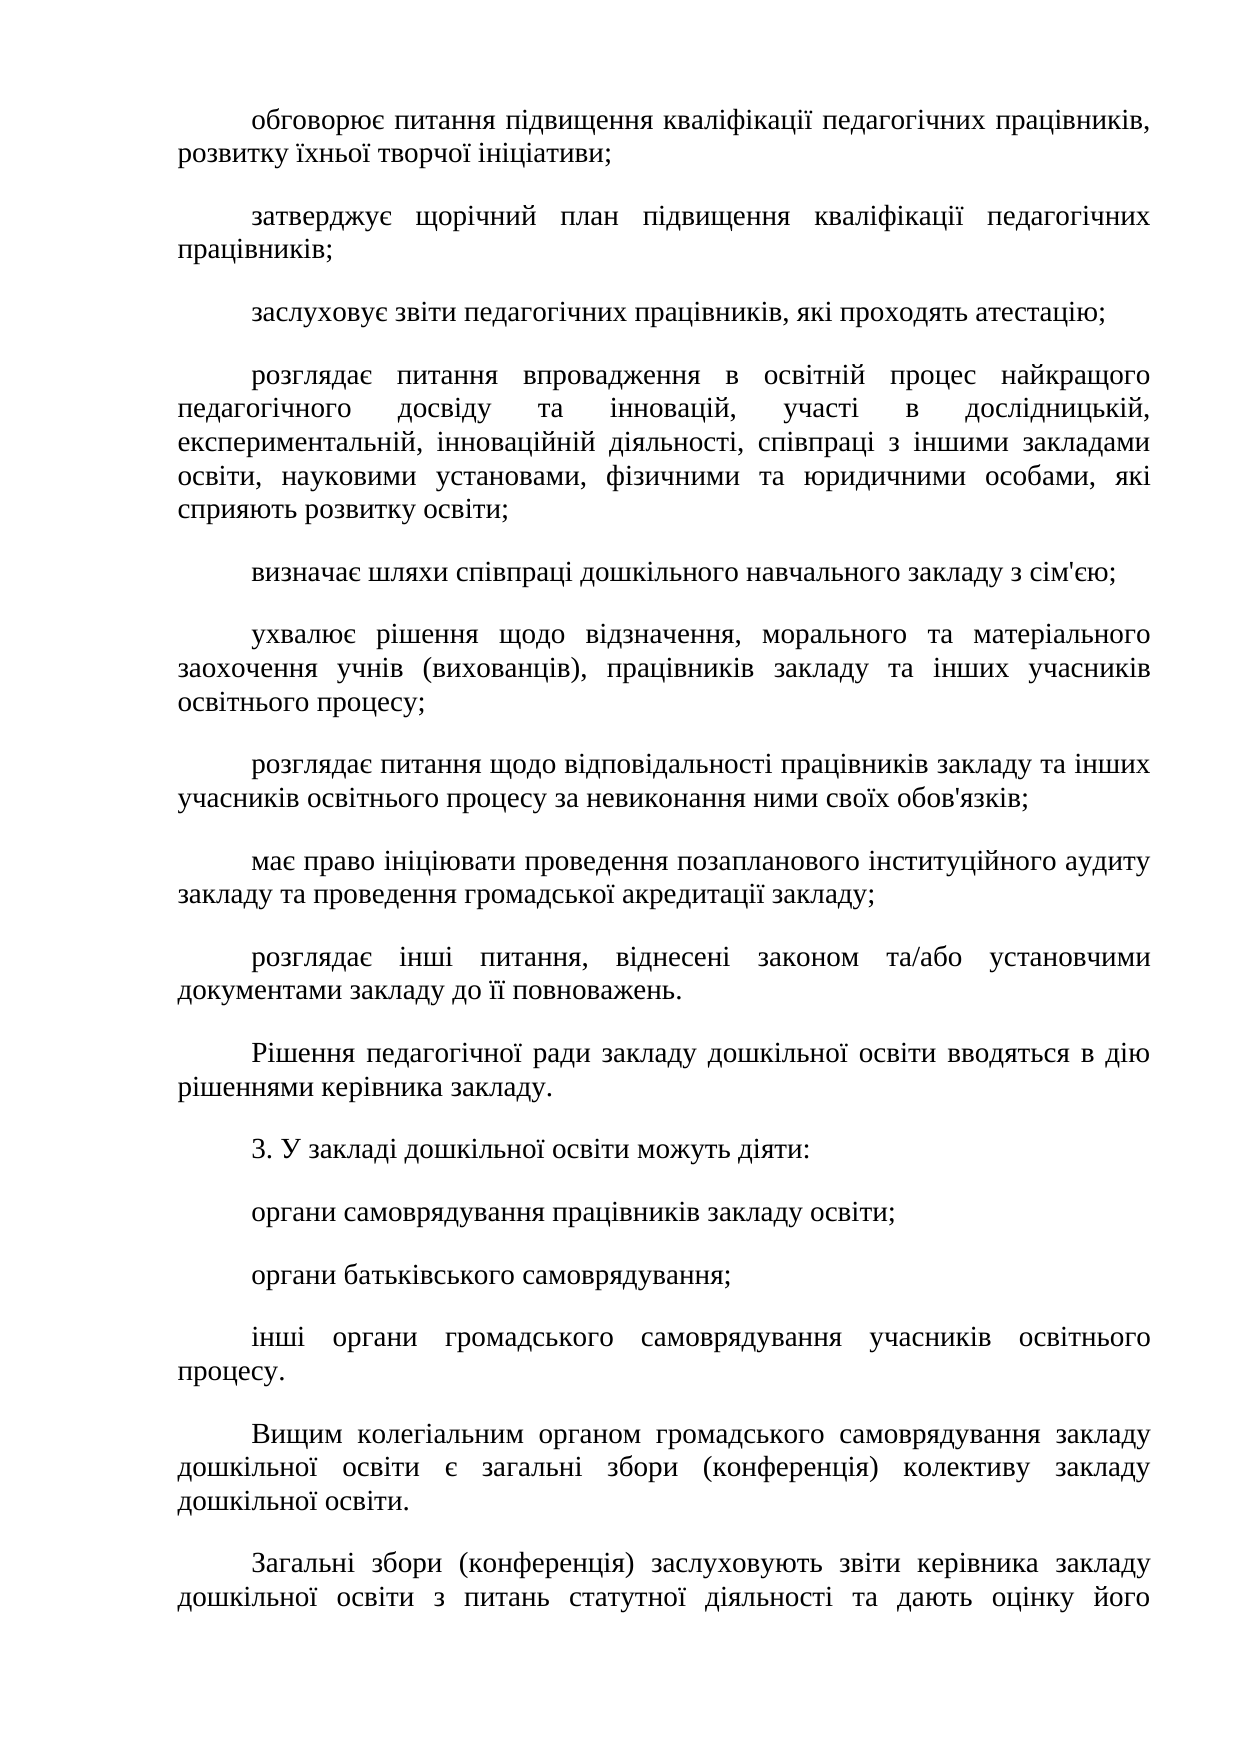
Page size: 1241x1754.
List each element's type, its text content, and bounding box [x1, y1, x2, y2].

text затверджує щорічний план підвищення кваліфікації педагогічних працівників; [177, 198, 1152, 265]
text Вищим колегіальним органом громадського самоврядування закладу дошкільної освіти є загальні збори (конференція) колективу закладу дошкільної освіти. [177, 1416, 1152, 1516]
text Рішення педагогічної ради закладу дошкільної освіти вводяться в дію рішеннями керівника закладу. [177, 1035, 1152, 1102]
text органи самоврядування працівників закладу освіти; [177, 1194, 1152, 1228]
text розглядає інші питання, віднесені законом та/або установчими документами закладу до її повноважень. [177, 939, 1152, 1006]
text ухвалює рішення щодо відзначення, морального та матеріального заохочення учнів (вихованців), працівників закладу та інших учасників освітнього процесу; [177, 617, 1152, 717]
text інші органи громадського самоврядування учасників освітнього процесу. [177, 1319, 1152, 1387]
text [177, 1546, 1152, 1613]
text розглядає питання щодо відповідальності працівників закладу та інших учасників освітнього процесу за невиконання ними своїх обов'язків; [177, 746, 1152, 813]
text 3. У закладі дошкільної освіти можуть діяти: [177, 1131, 1152, 1165]
text має право ініціювати проведення позапланового інституційного аудиту закладу та проведення громадської акредитації закладу; [177, 843, 1152, 910]
text визначає шляхи співпраці дошкільного навчального закладу з сім'єю; [177, 554, 1152, 587]
text обговорює питання підвищення кваліфікації педагогічних працівників, розвитку їхньої творчої ініціативи; [177, 102, 1152, 169]
text органи батьківського самоврядування; [177, 1257, 1152, 1290]
text розглядає питання впровадження в освітній процес найкращого педагогічного досвіду та інновацій, участі в дослідницькій, експериментальній, інноваційній діяльності, співпраці з іншими закладами освіти, науковими установами, фізичними та юридичними особами, які сприяють розвитку освіти; [177, 357, 1152, 525]
text заслуховує звіти педагогічних працівників, які проходять атестацію; [177, 294, 1152, 328]
